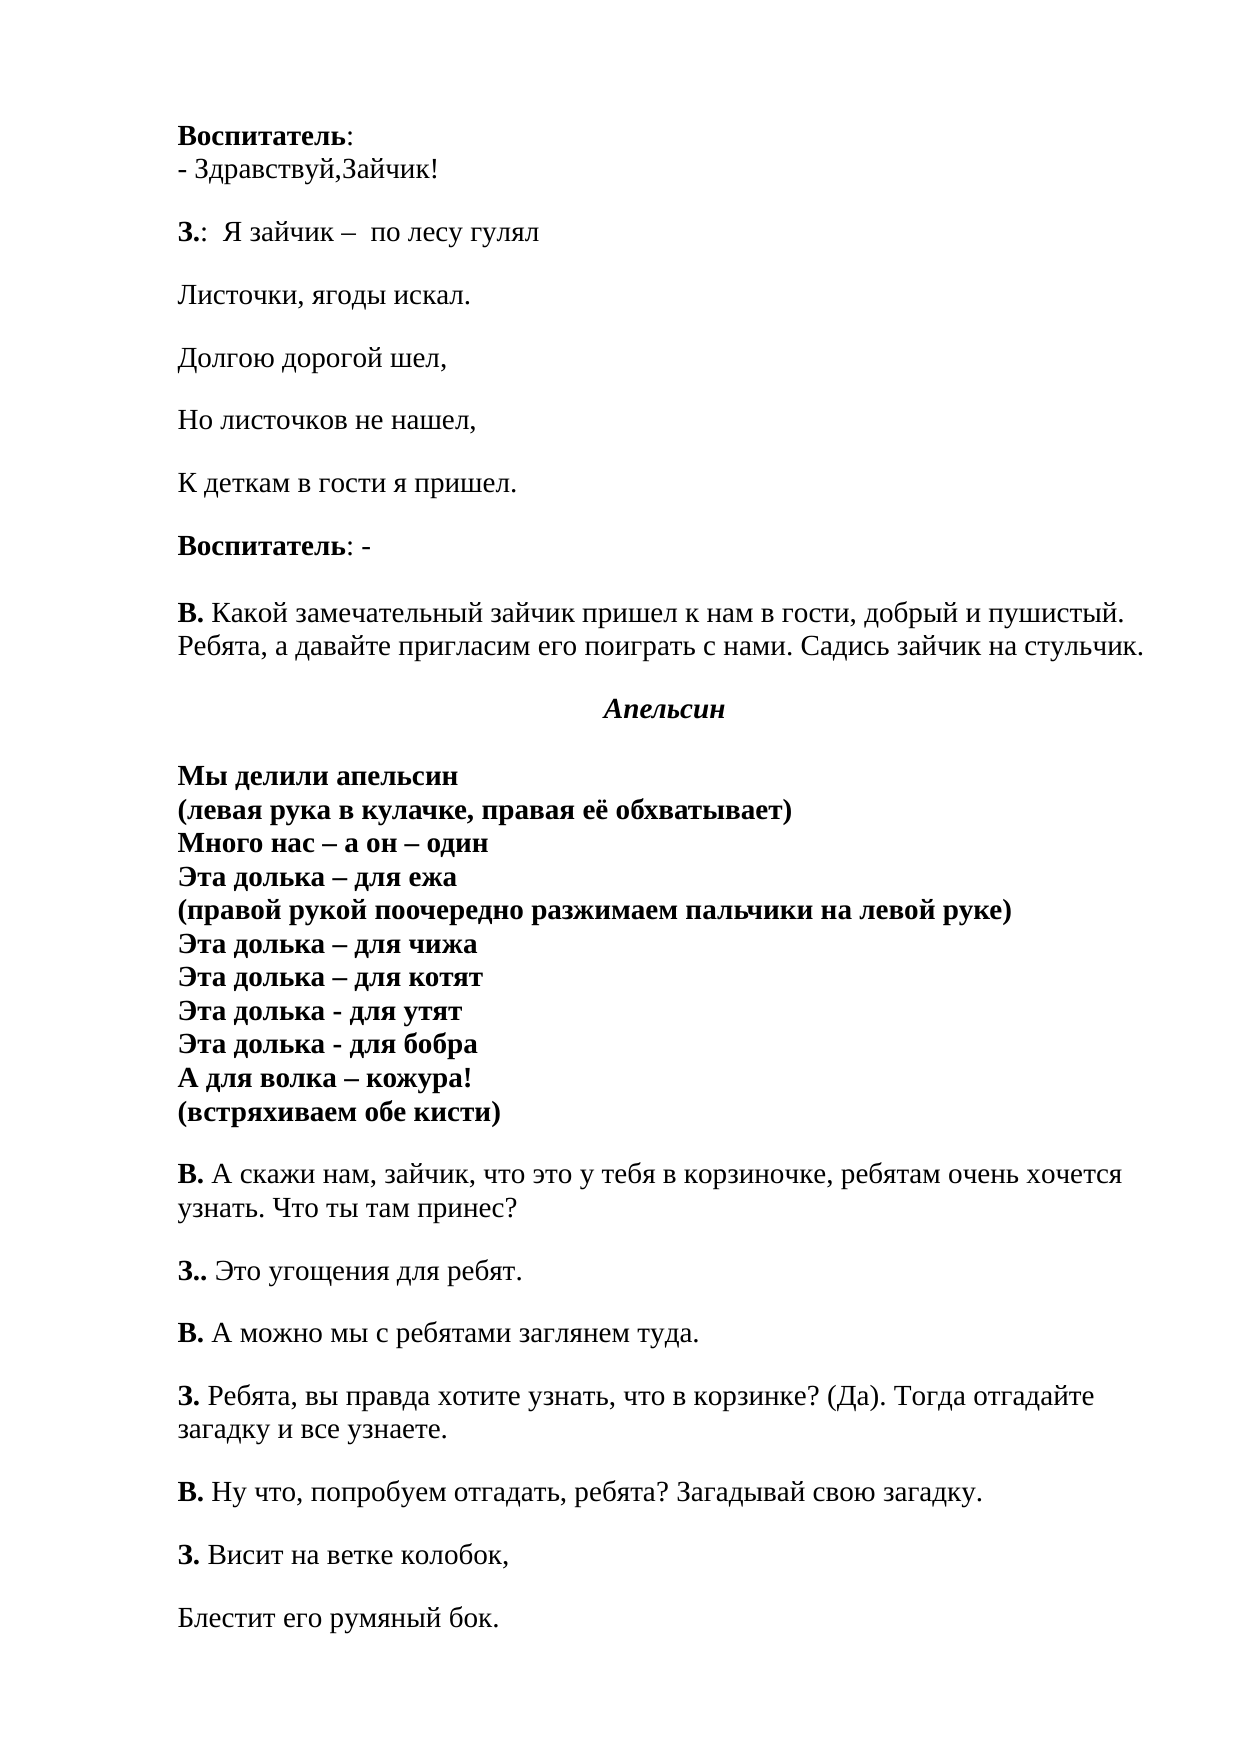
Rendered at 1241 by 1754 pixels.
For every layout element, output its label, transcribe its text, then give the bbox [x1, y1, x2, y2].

text З.. Это угощения для ребят. [177, 1253, 1152, 1286]
text З. Висит на ветке колобок, [177, 1537, 1152, 1571]
text Воспитатель: - В. Какой замечательный зайчик пришел к нам в гости, добрый и пушистый. Ребята, а давайте пригласим его поиграть с нами. Садись зайчик на стульчик. [177, 528, 1152, 662]
text З.: Я зайчик – по лесу гулял [177, 214, 1152, 248]
text Листочки, ягоды искал. [177, 277, 1152, 311]
text З. Ребята, вы правда хотите узнать, что в корзинке? (Да). Тогда отгадайте загадку и все узнаете. [177, 1378, 1152, 1445]
text В. Ну что, попробуем отгадать, ребята? Загадывай свою загадку. [177, 1474, 1152, 1508]
text Мы делили апельсин (левая рука в кулачке, правая её обхватывает) Много нас – а он – один Эта долька – для ежа (правой рукой поочередно разжимаем пальчики на левой руке) Эта долька – для чижа Эта долька – для котят Эта долька - для утят Эта долька - для бобра А для волка – кожура! (встряхиваем обе кисти) [177, 725, 1152, 1127]
text Долгою дорогой шел, [177, 340, 1152, 373]
text Но листочков не нашел, [177, 402, 1152, 436]
text Апельсин [177, 691, 1152, 725]
text Блестит его румяный бок. [177, 1600, 1152, 1633]
text В. А можно мы с ребятами заглянем туда. [177, 1315, 1152, 1349]
text В. А скажи нам, зайчик, что это у тебя в корзиночке, ребятам очень хочется узнать. Что ты там принес? [177, 1156, 1152, 1223]
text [177, 118, 1152, 185]
text К деткам в гости я пришел. [177, 465, 1152, 499]
